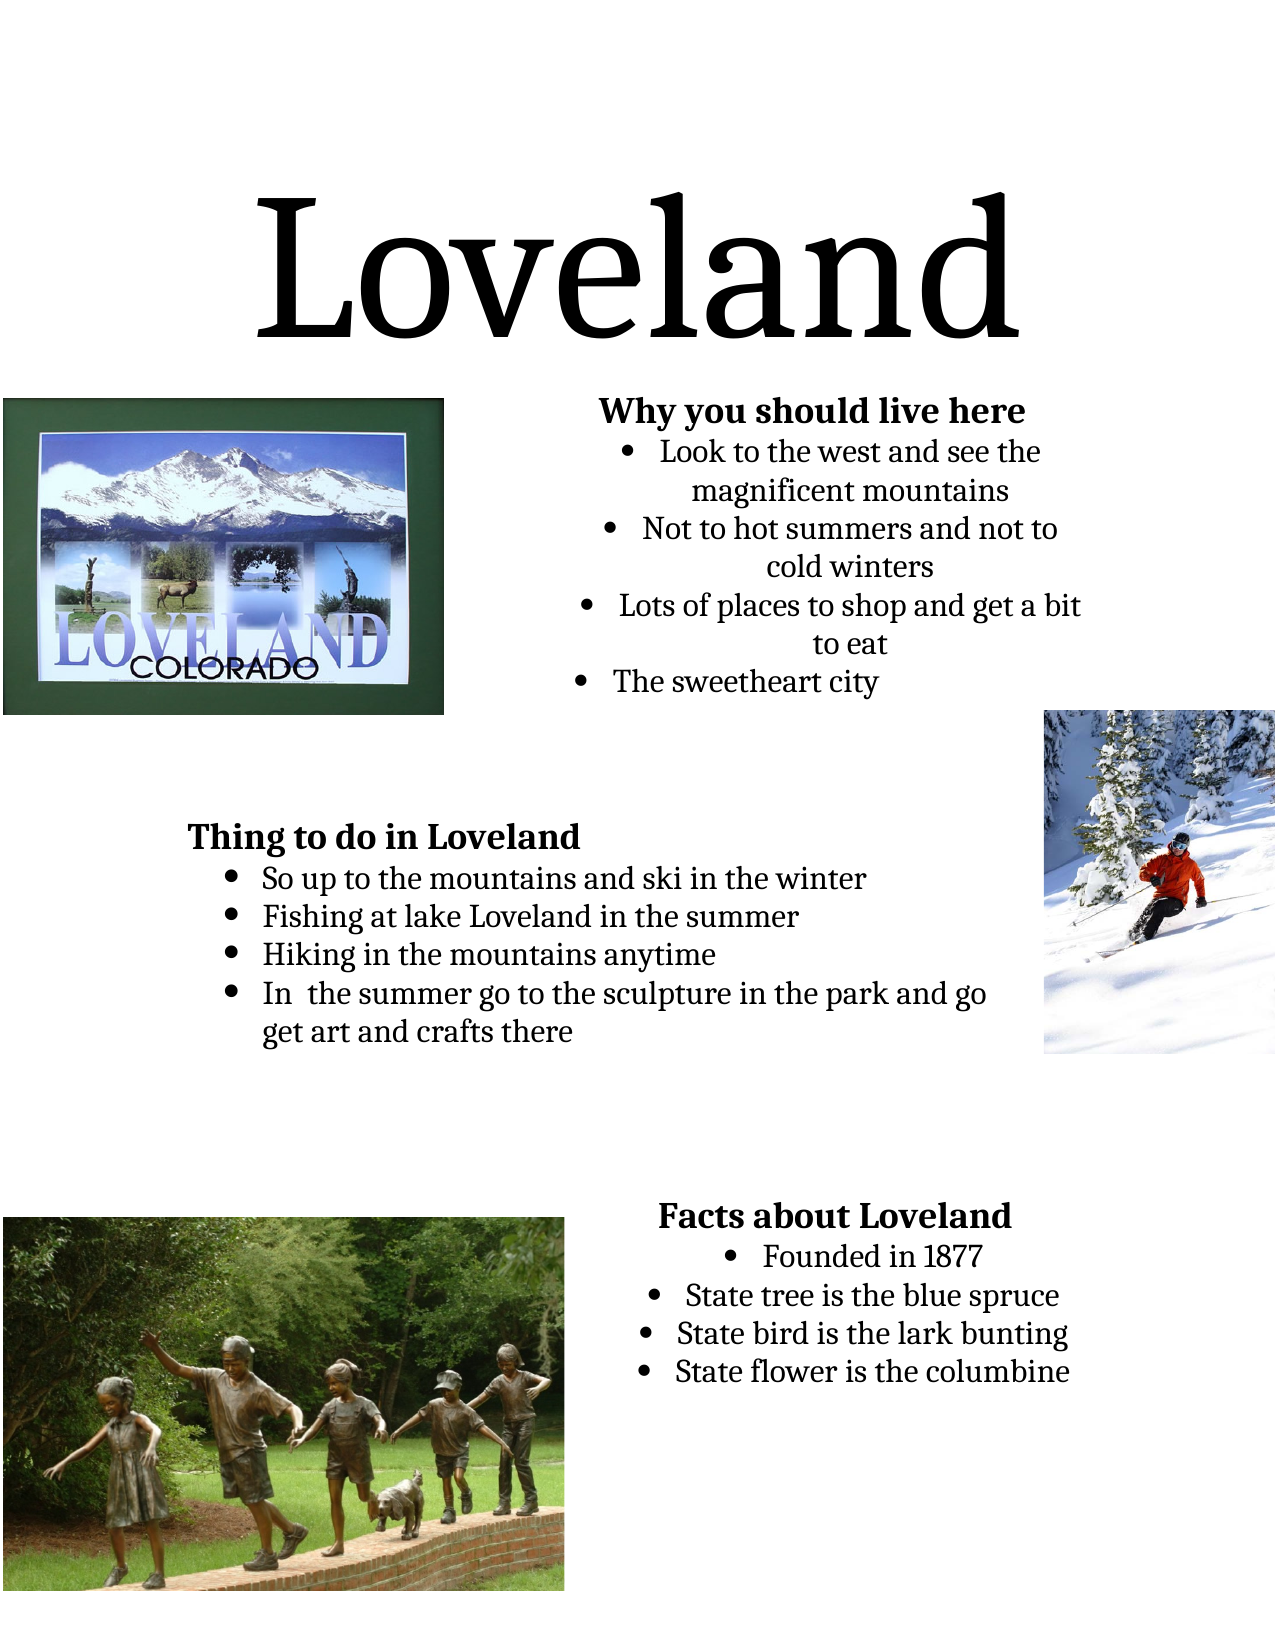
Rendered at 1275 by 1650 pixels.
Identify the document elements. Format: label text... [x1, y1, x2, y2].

picture [3, 398, 444, 714]
list State flower is the columbine [565, 1353, 1087, 1391]
list Lots of places to shop and get a bit to eat [444, 586, 1087, 663]
list State bird is the lark bunting [565, 1314, 1087, 1353]
list So up to the mountains and ski in the winter [225, 859, 1043, 897]
list Why you should live here [262, 389, 1087, 433]
picture [1043, 710, 1275, 1054]
list Not to hot summers and not to cold winters [444, 509, 1087, 586]
text Facts about Loveland [187, 1194, 1087, 1238]
list State tree is the blue spruce [565, 1276, 1087, 1314]
text Loveland [187, 150, 1087, 389]
list Fishing at lake Loveland in the summer [225, 897, 1043, 936]
list Hiking in the mountains anytime [225, 936, 1043, 974]
list Founded in 1877 [565, 1238, 1087, 1276]
picture [3, 1217, 565, 1590]
list In the summer go to the sculpture in the park and go get art and crafts there [225, 974, 1043, 1051]
list The sweetheart city [444, 663, 1087, 701]
list Look to the west and see the magnificent mountains [444, 433, 1087, 509]
text Thing to do in Loveland [187, 816, 1043, 859]
